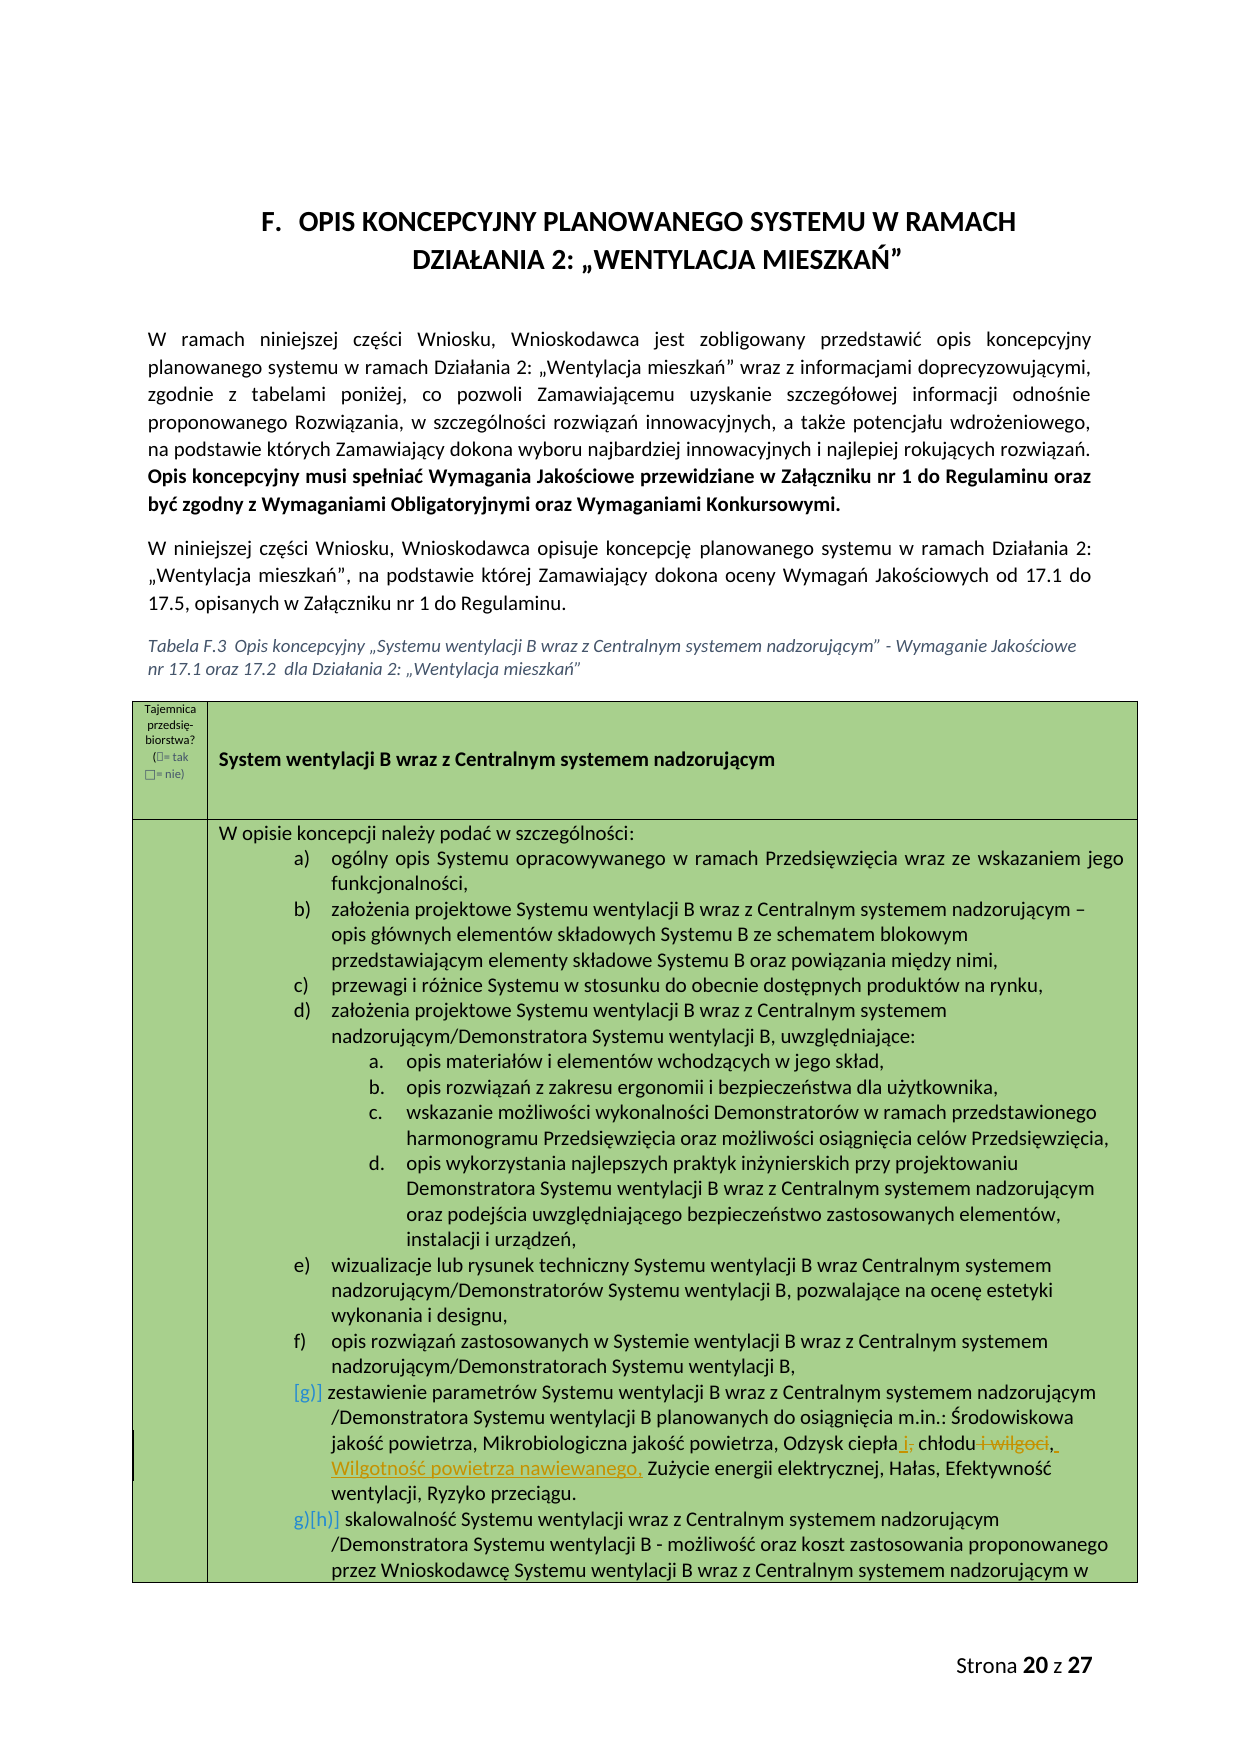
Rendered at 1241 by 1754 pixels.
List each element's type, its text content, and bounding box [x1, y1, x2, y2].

table_cell [133, 820, 207, 1582]
subtitle OPIS KONCEPCYJNY PLANOWANEGO SYSTEMU W RAMACH DZIAŁANIA 2: „WENTYLACJA MIESZKAŃ” [185, 203, 1092, 277]
table_header Tajemnica przedsię-biorstwa? (= tak □= nie) [133, 702, 207, 819]
text W ramach niniejszej części Wniosku, Wnioskodawca jest zobligowany przedstawić opis koncepcyjny planowanego systemu w ramach Działania 2: „Wentylacja mieszkań” wraz z informacjami doprecyzowującymi, zgodnie z tabelami poniżej, co pozwoli Zamawiającemu uzyskanie szczegółowej informacji odnośnie proponowanego Rozwiązania, w szczególności rozwiązań innowacyjnych, a także potencjału wdrożeniowego, na podstawie których Zamawiający dokona wyboru najbardziej innowacyjnych i najlepiej rokujących rozwiązań. Opis koncepcyjny musi spełniać Wymagania Jakościowe przewidziane w Załączniku nr 1 do Regulaminu oraz być zgodny z Wymaganiami Obligatoryjnymi oraz Wymaganiami Konkursowymi. [148, 327, 1092, 516]
table_header System wentylacji B wraz z Centralnym systemem nadzorującym [208, 702, 1137, 819]
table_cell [208, 820, 1137, 1582]
text W niniejszej części Wniosku, Wnioskodawca opisuje koncepcję planowanego systemu w ramach Działania 2: „Wentylacja mieszkań”, na podstawie której Zamawiający dokona oceny Wymagań Jakościowych od 17.1 do 17.5, opisanych w Załączniku nr 1 do Regulaminu. [148, 535, 1092, 615]
